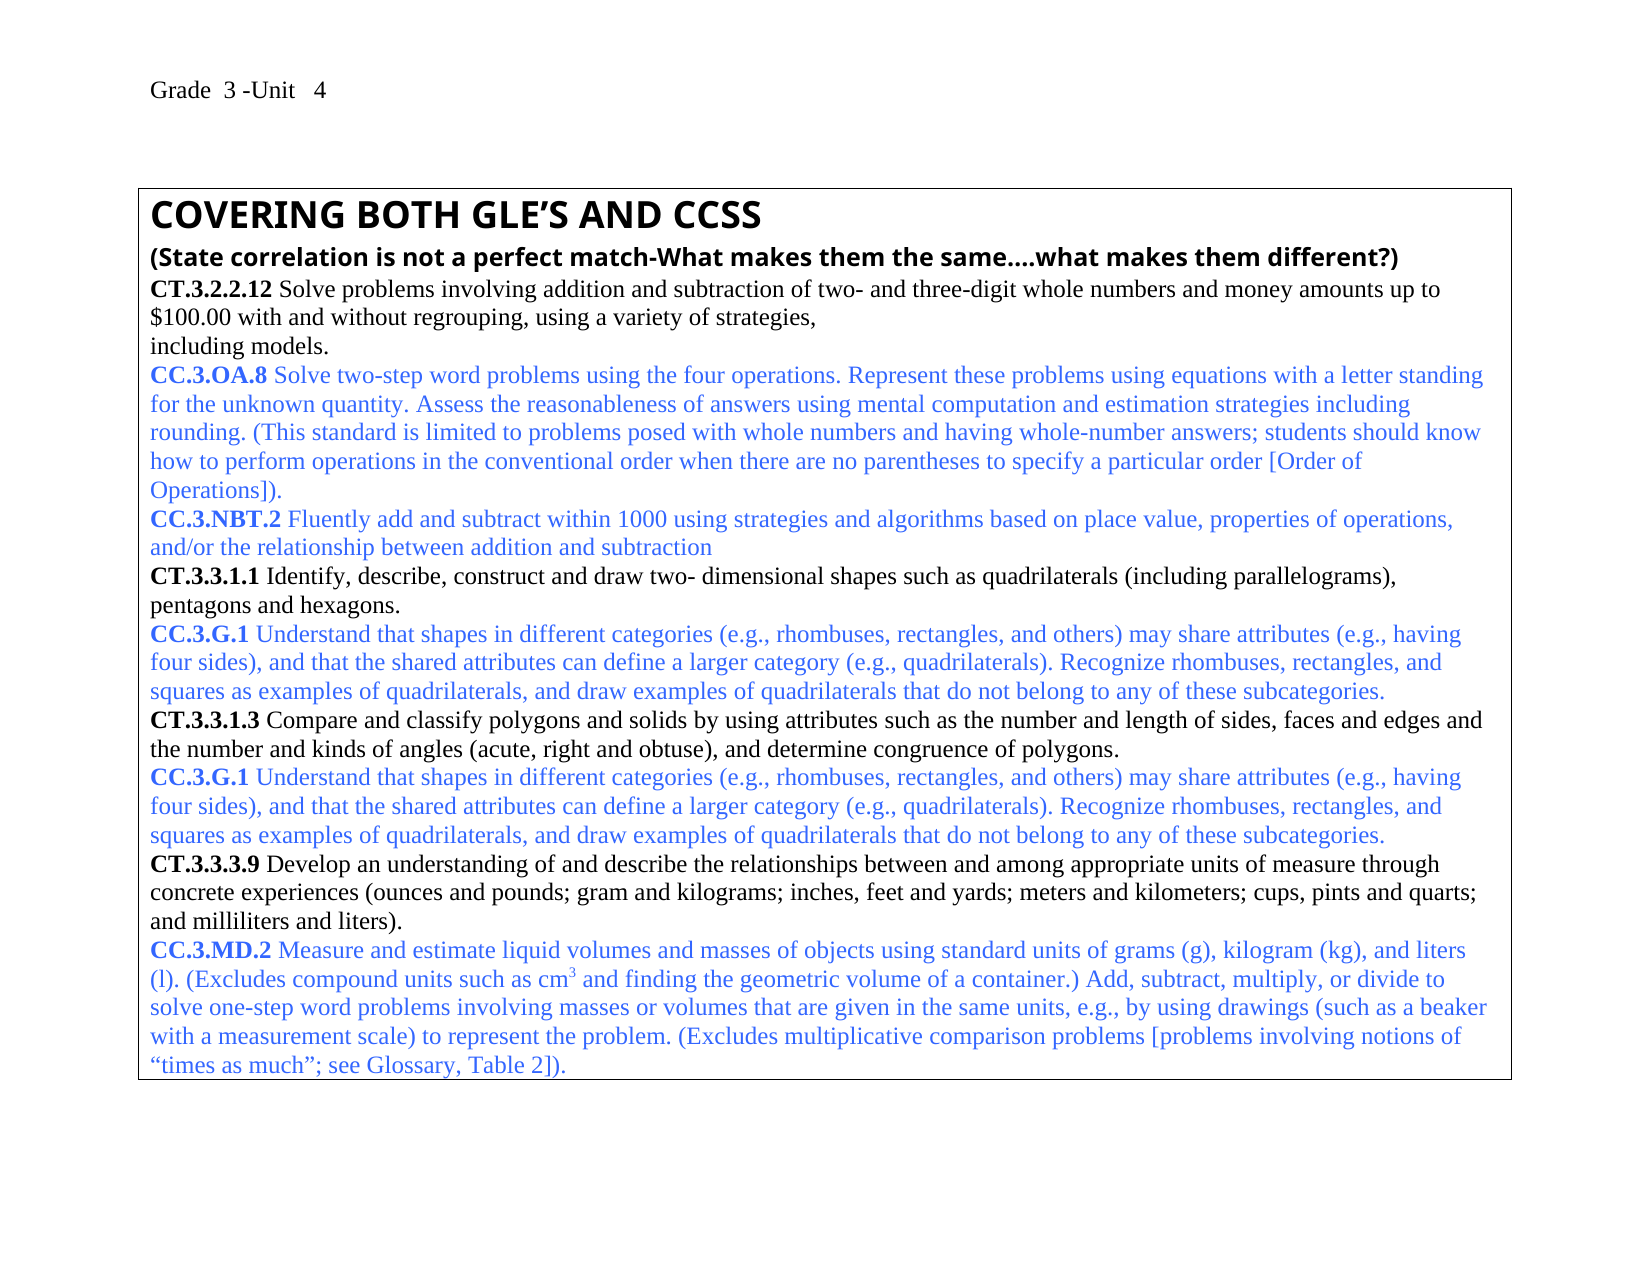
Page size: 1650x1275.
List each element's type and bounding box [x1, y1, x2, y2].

table_header [139, 189, 1511, 1079]
